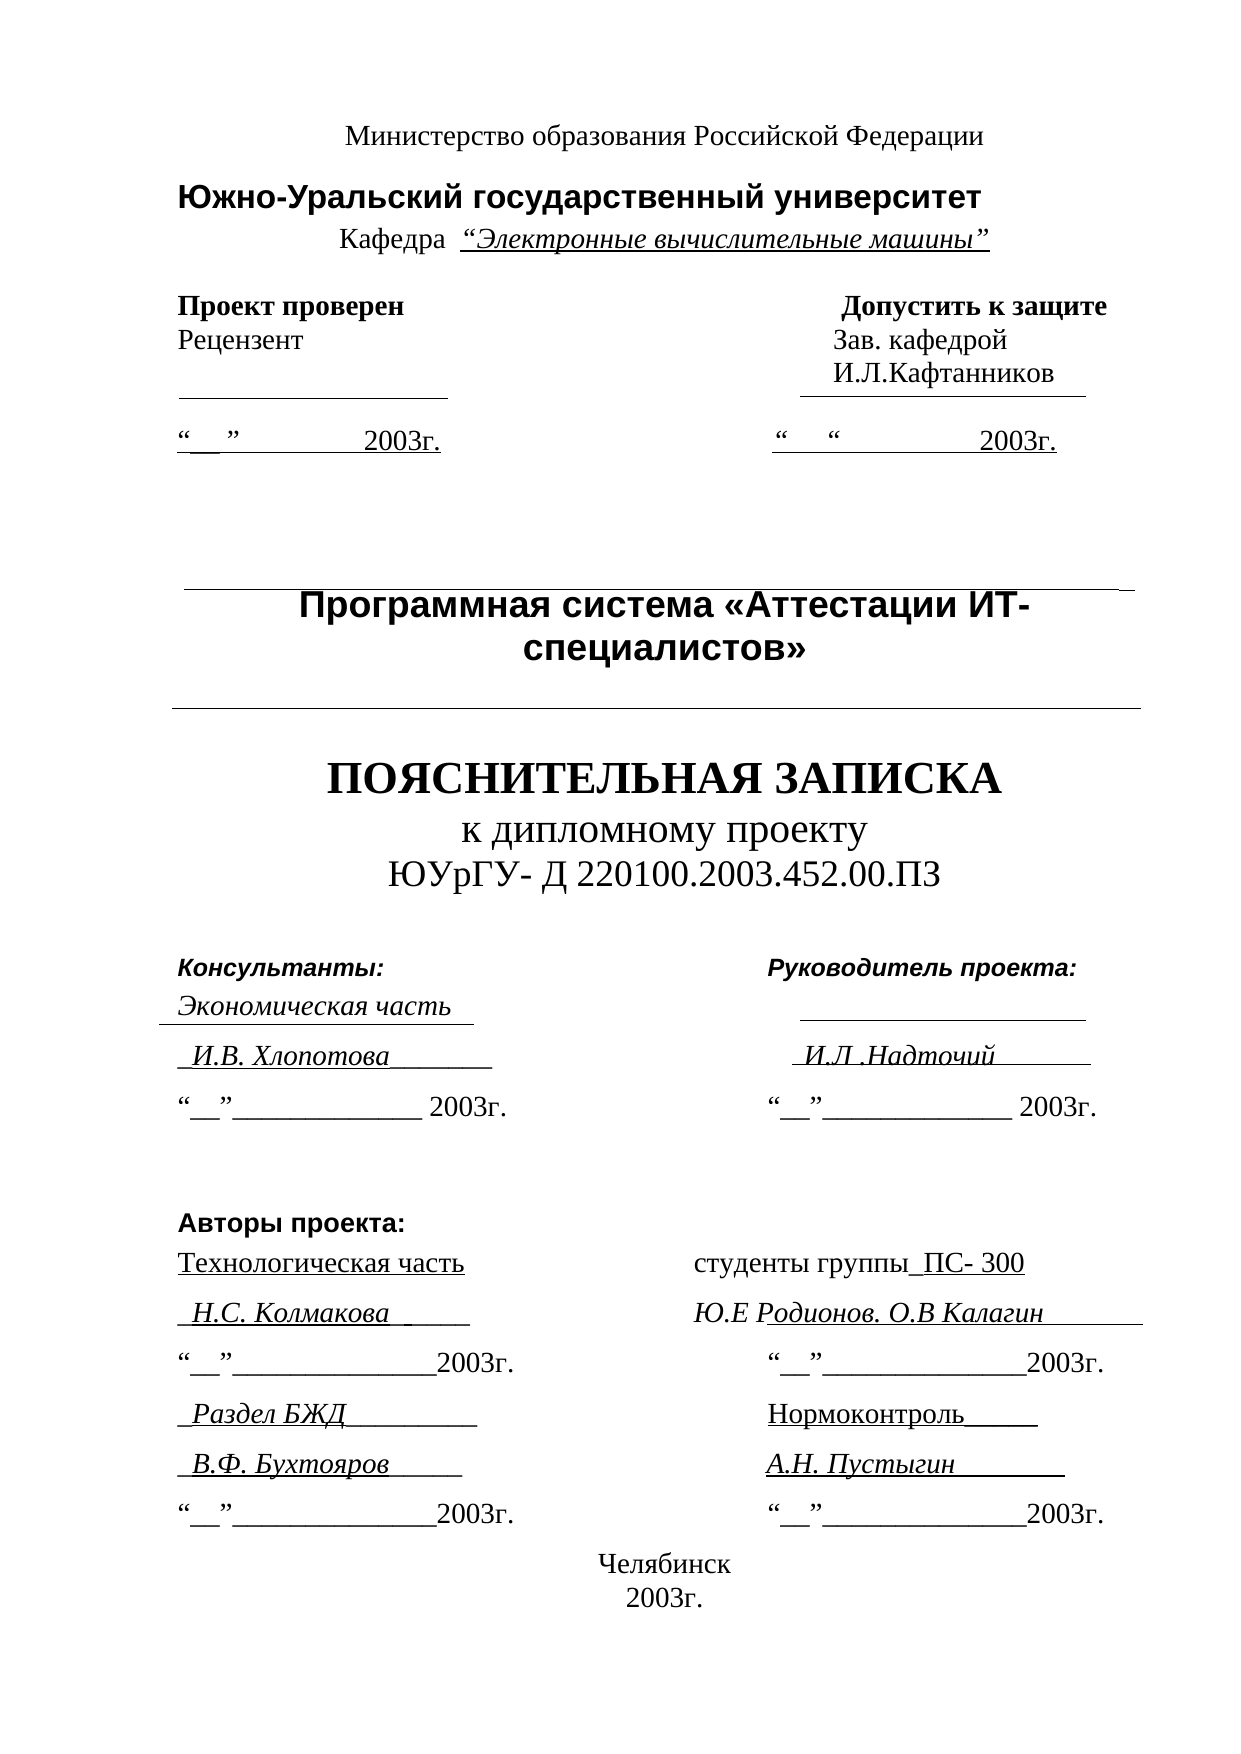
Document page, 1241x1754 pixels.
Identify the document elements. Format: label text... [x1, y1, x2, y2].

text “__ ” 2003г. “ “ 2003г. [177, 423, 1152, 456]
text ЮУрГУ- Д 220100.2003.452.00.ПЗ [177, 852, 1152, 895]
text Челябинск [177, 1547, 1152, 1580]
text ПОЯСНИТЕЛЬНАЯ ЗАПИСКА [177, 751, 1152, 804]
subtitle Авторы проекта: [177, 1207, 1152, 1238]
text Экономическая часть [177, 988, 1152, 1022]
text _Н.С. Колмакова_ ____ Ю.Е Родионов. О.В Калагин [177, 1295, 1152, 1329]
text Кафедра “Электронные вычислительные машины” [177, 221, 1152, 255]
subtitle Консультанты: Руководитель проекта: [177, 953, 1152, 982]
text _И.В. Хлопотова_______ И.Л .Надточий [177, 1038, 1152, 1072]
text 2003г. [177, 1580, 1152, 1614]
text Технологическая часть студенты группы_ПС- 300 [177, 1245, 1152, 1278]
text “__”_____________ 2003г. “__”_____________ 2003г. [177, 1089, 1152, 1122]
text Проект проверен Допустить к защите [177, 288, 1152, 322]
subtitle Программная система «Аттестации ИТ-специалистов» [177, 582, 1152, 668]
text Министерство образования Российской Федерации [177, 118, 1152, 152]
text “__”______________2003г. “__”______________2003г. [177, 1496, 1152, 1530]
text _В.Ф. Бухтояров_____ А.Н. Пустыгин______ [177, 1446, 1152, 1479]
subtitle Южно-Уральский государственный университет [177, 177, 1152, 215]
text И.Л.Кафтанников [177, 356, 1152, 389]
text “__”______________2003г. “__”______________2003г. [177, 1345, 1152, 1379]
text _Раздел БЖД_________ Нормоконтроль_____ [177, 1396, 1152, 1429]
text Рецензент Зав. кафедрой [177, 322, 1152, 356]
text к дипломному проекту [177, 804, 1152, 852]
